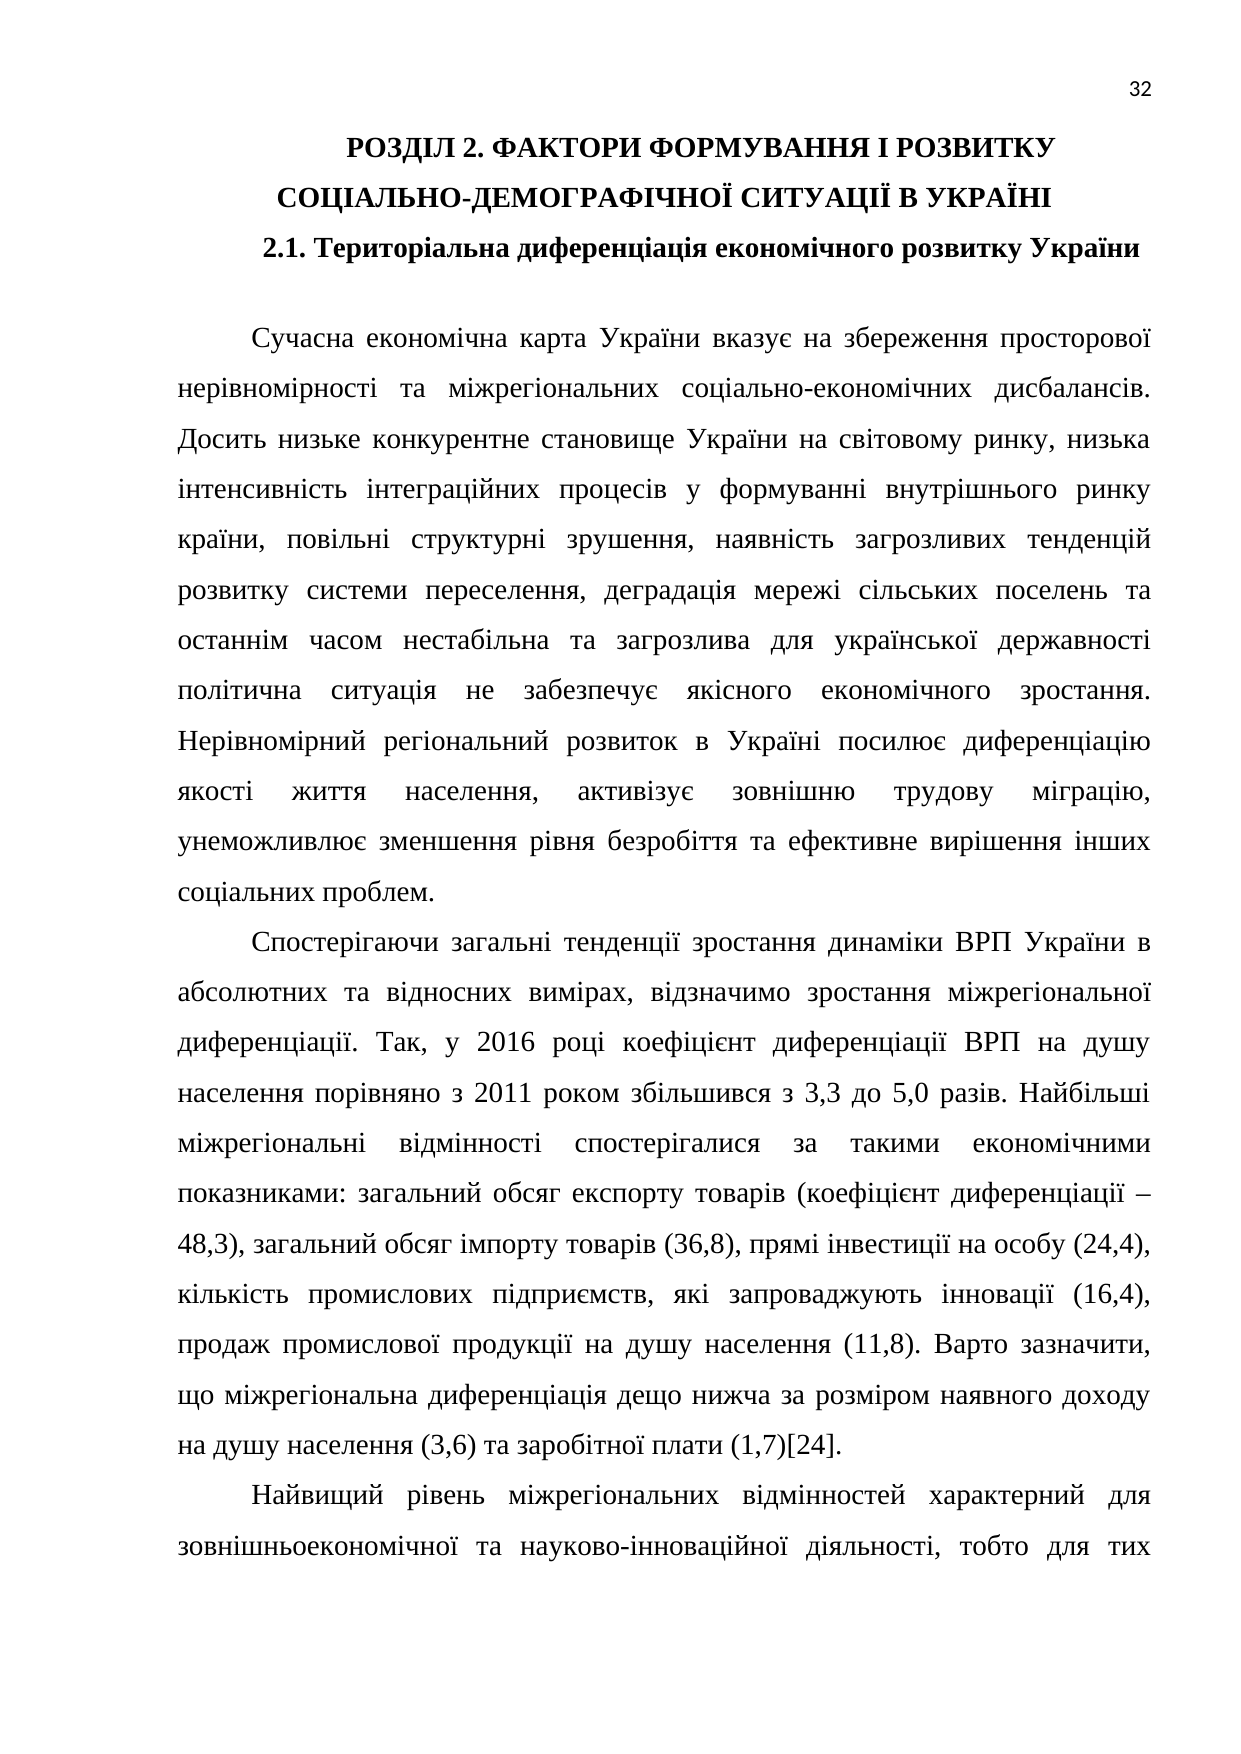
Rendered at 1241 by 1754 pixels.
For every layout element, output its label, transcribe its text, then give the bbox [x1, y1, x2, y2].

text Сучасна економічна карта України вказує на збереження просторової нерівномірності та міжрегіональних соціально-економічних дисбалансів. Досить низьке конкурентне становище України на світовому ринку, низька інтенсивність інтеграційних процесів у формуванні внутрішнього ринку країни, повільні структурні зрушення, наявність загрозливих тенденцій розвитку системи переселення, деградація мережі сільських поселень та останнім часом нестабільна та загрозлива для української державності політична ситуація не забезпечує якісного економічного зростання. Нерівномірний регіональний розвиток в Україні посилює диференціацію якості життя населення, активізує зовнішню трудову міграцію, унеможливлює зменшення рівня безробіття та ефективне вирішення інших соціальних проблем. [177, 320, 1152, 907]
text РОЗДІЛ 2. ФАКТОРИ ФОРМУВАННЯ І РОЗВИТКУ СОЦІАЛЬНО-ДЕМОГРАФІЧНОЇ СИТУАЦІЇ В УКРАЇНІ [177, 130, 1152, 214]
text 2.1. Територіальна диференціація економічного розвитку України [177, 230, 1152, 264]
text Спостерігаючи загальні тенденції зростання динаміки ВРП України в абсолютних та відносних вимірах, відзначимо зростання міжрегіональної диференціації. Так, у 2016 році коефіцієнт диференціації ВРП на душу населення порівняно з 2011 роком збільшився з 3,3 до 5,0 разів. Найбільші міжрегіональні відмінності спостерігалися за такими економічними показниками: загальний обсяг експорту товарів (коефіцієнт диференціації – 48,3), загальний обсяг імпорту товарів (36,8), прямі інвестиції на особу (24,4), кількість промислових підприємств, які запроваджують інновації (16,4), продаж промислової продукції на душу населення (11,8). Варто зазначити, що міжрегіональна диференціація дещо нижча за розміром наявного доходу на душу населення (3,6) та заробітної плати (1,7)[24]. [177, 924, 1152, 1461]
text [177, 1477, 1152, 1561]
